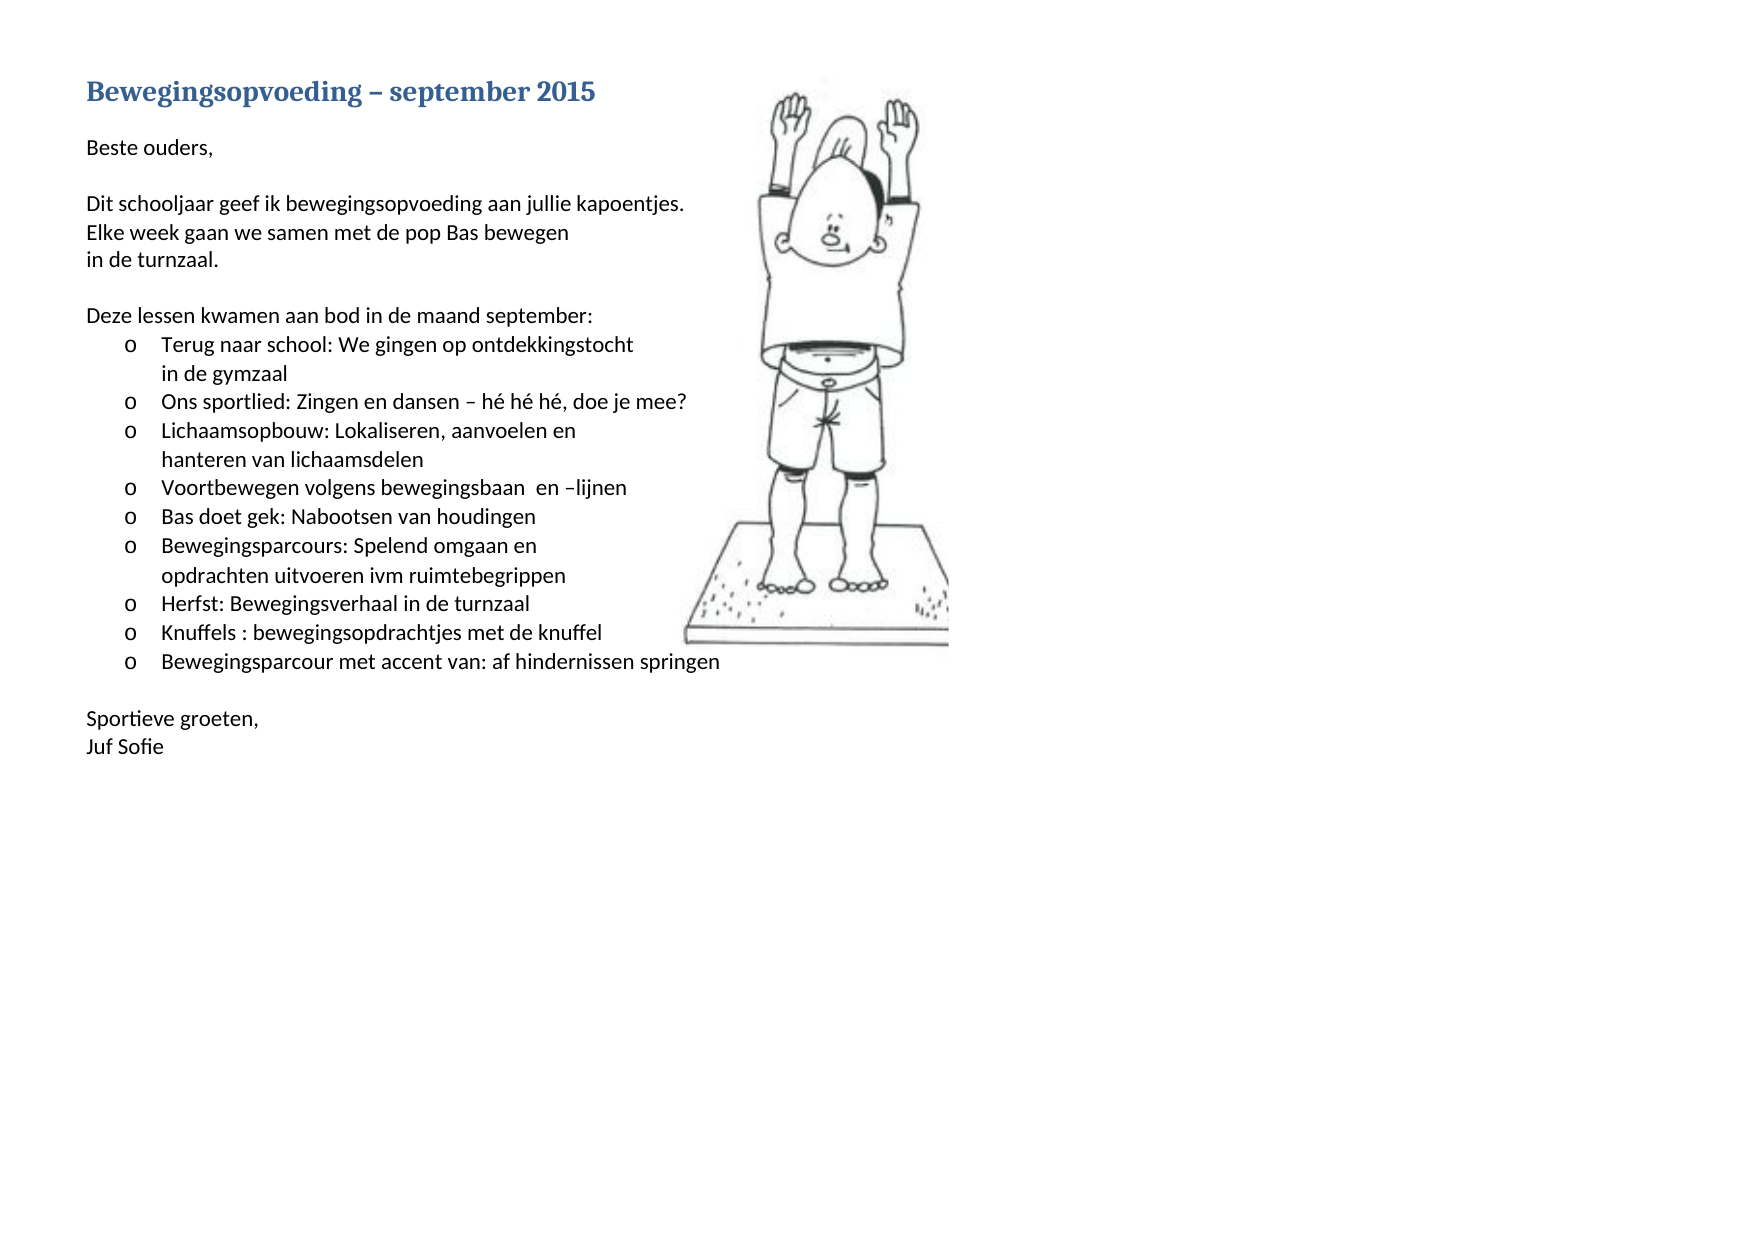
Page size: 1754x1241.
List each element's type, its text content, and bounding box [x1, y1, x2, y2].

table_header Bewegingsopvoeding – september 2015 Beste ouders, Dit schooljaar geef ik bewegingsopvoeding aan jullie kapoentjes. Elke week gaan we samen met de pop Bas bewegen in de turnzaal. Deze lessen kwamen aan bod in de maand september: Terug naar school: We gingen op ontdekkingstocht in de gymzaal Ons sportlied: Zingen en dansen – hé hé hé, doe je mee? Lichaamsopbouw: Lokaliseren, aanvoelen en hanteren van lichaamsdelen Voortbewegen volgens bewegingsbaan en –lijnen Bas doet gek: Nabootsen van houdingen Bewegingsparcours: Spelend omgaan en opdrachten uitvoeren ivm ruimtebegrippen Herfst: Bewegingsverhaal in de turnzaal Knuffels : bewegingsopdrachtjes met de knuffel Bewegingsparcour met accent van: af hindernissen springen Sportieve groeten, Juf Sofie [75, 75, 883, 788]
table_header [884, 75, 1693, 788]
